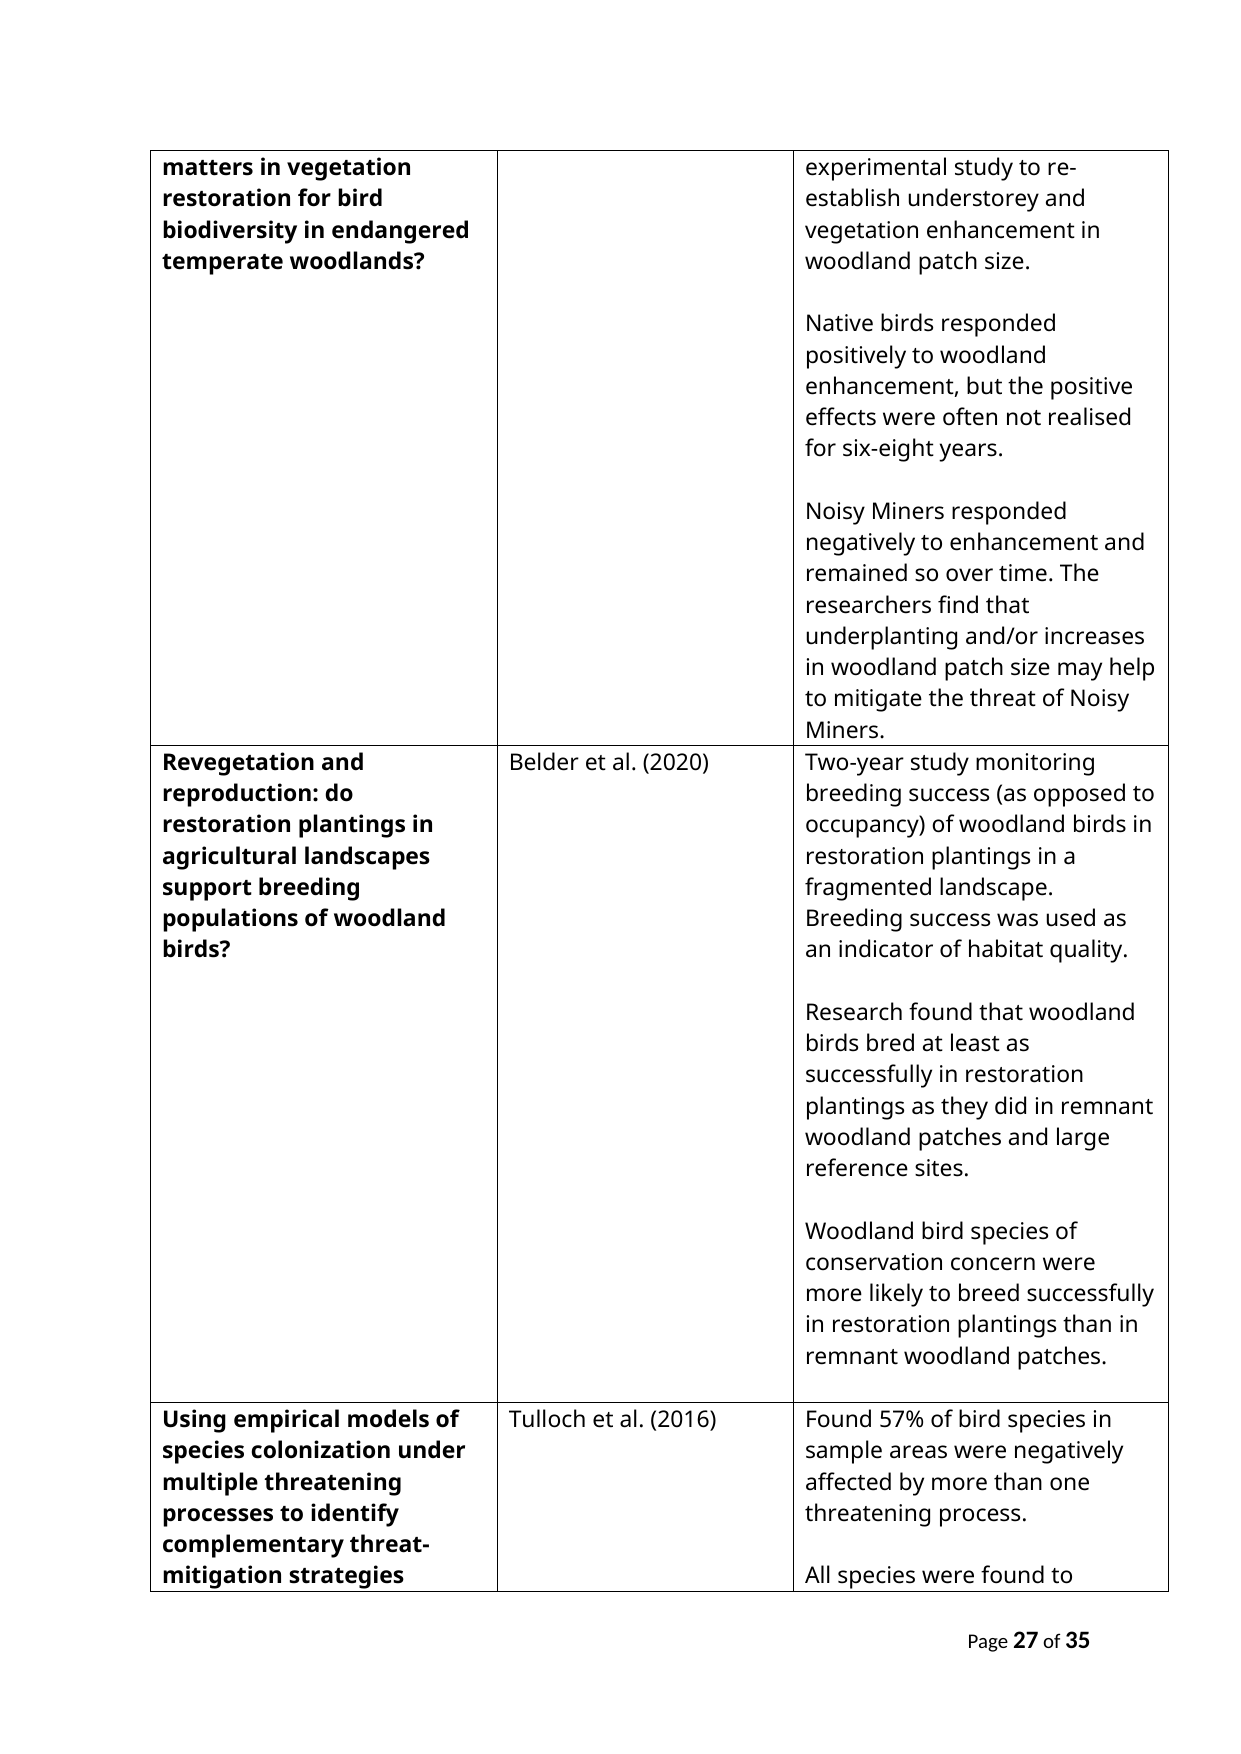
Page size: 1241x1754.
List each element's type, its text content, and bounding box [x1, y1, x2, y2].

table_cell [794, 151, 1168, 745]
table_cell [498, 151, 793, 745]
table_cell Revegetation and reproduction: do restoration plantings in agricultural landscapes support breeding populations of woodland birds? [151, 746, 497, 1402]
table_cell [794, 1403, 1168, 1591]
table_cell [498, 1403, 793, 1591]
table_cell Belder et al. (2020) [498, 746, 793, 1402]
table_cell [151, 151, 497, 745]
table_cell Two-year study monitoring breeding success (as opposed to occupancy) of woodland birds in restoration plantings in a fragmented landscape. Breeding success was used as an indicator of habitat quality. Research found that woodland birds bred at least as successfully in restoration plantings as they did in remnant woodland patches and large reference sites. Woodland bird species of conservation concern were more likely to breed successfully in restoration plantings than in remnant woodland patches. [794, 746, 1168, 1402]
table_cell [151, 1403, 497, 1591]
